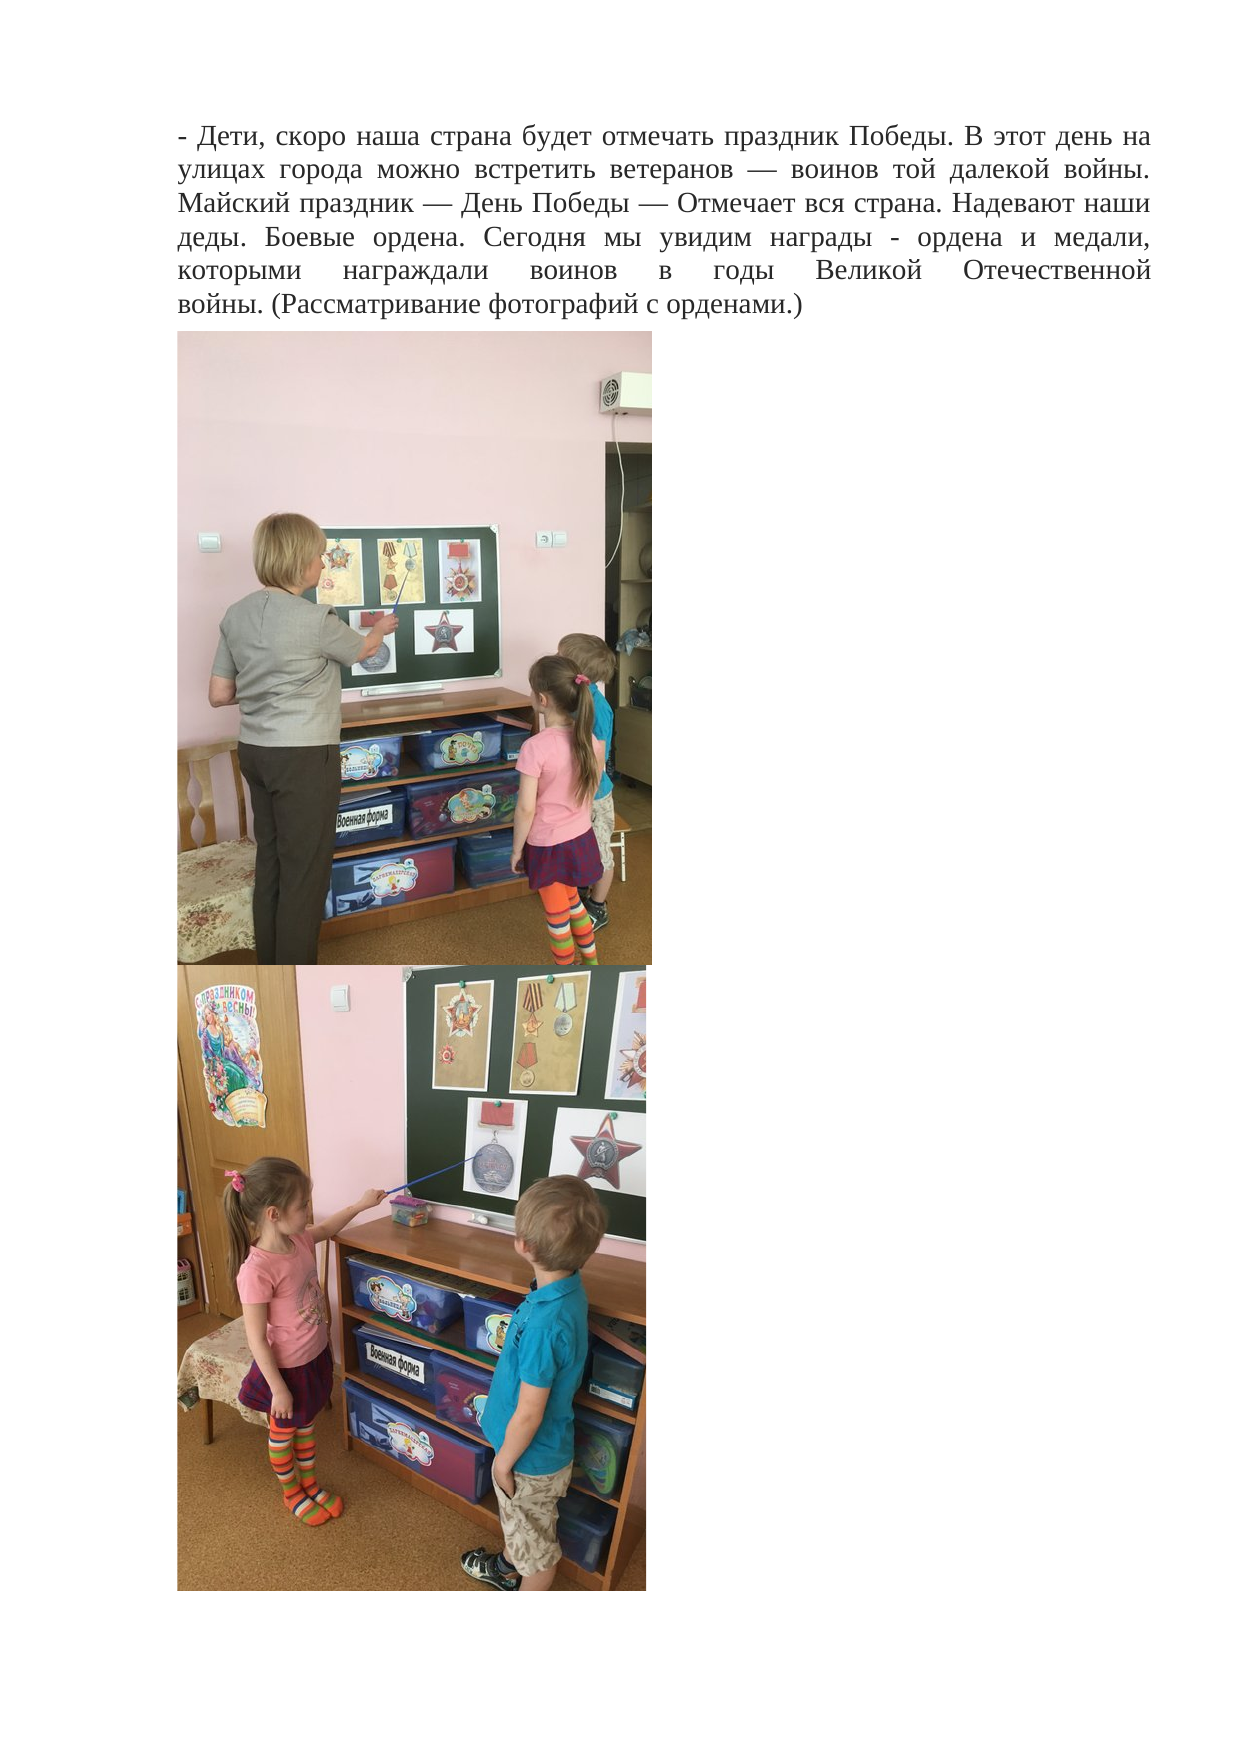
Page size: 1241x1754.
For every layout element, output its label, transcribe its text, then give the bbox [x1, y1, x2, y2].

picture [177, 331, 652, 1591]
text - Дети, скоро наша страна будет отмечать праздник Победы. В этот день на улицах города можно встретить ветеранов — воинов той далекой войны. Майский праздник — День Победы — Отмечает вся страна. Надевают наши деды. Боевые ордена. Сегодня мы увидим награды - ордена и медали, которыми награждали воинов в годы Великой Отечественной войны. (Рассматривание фотографий с орденами.) [177, 118, 1152, 319]
